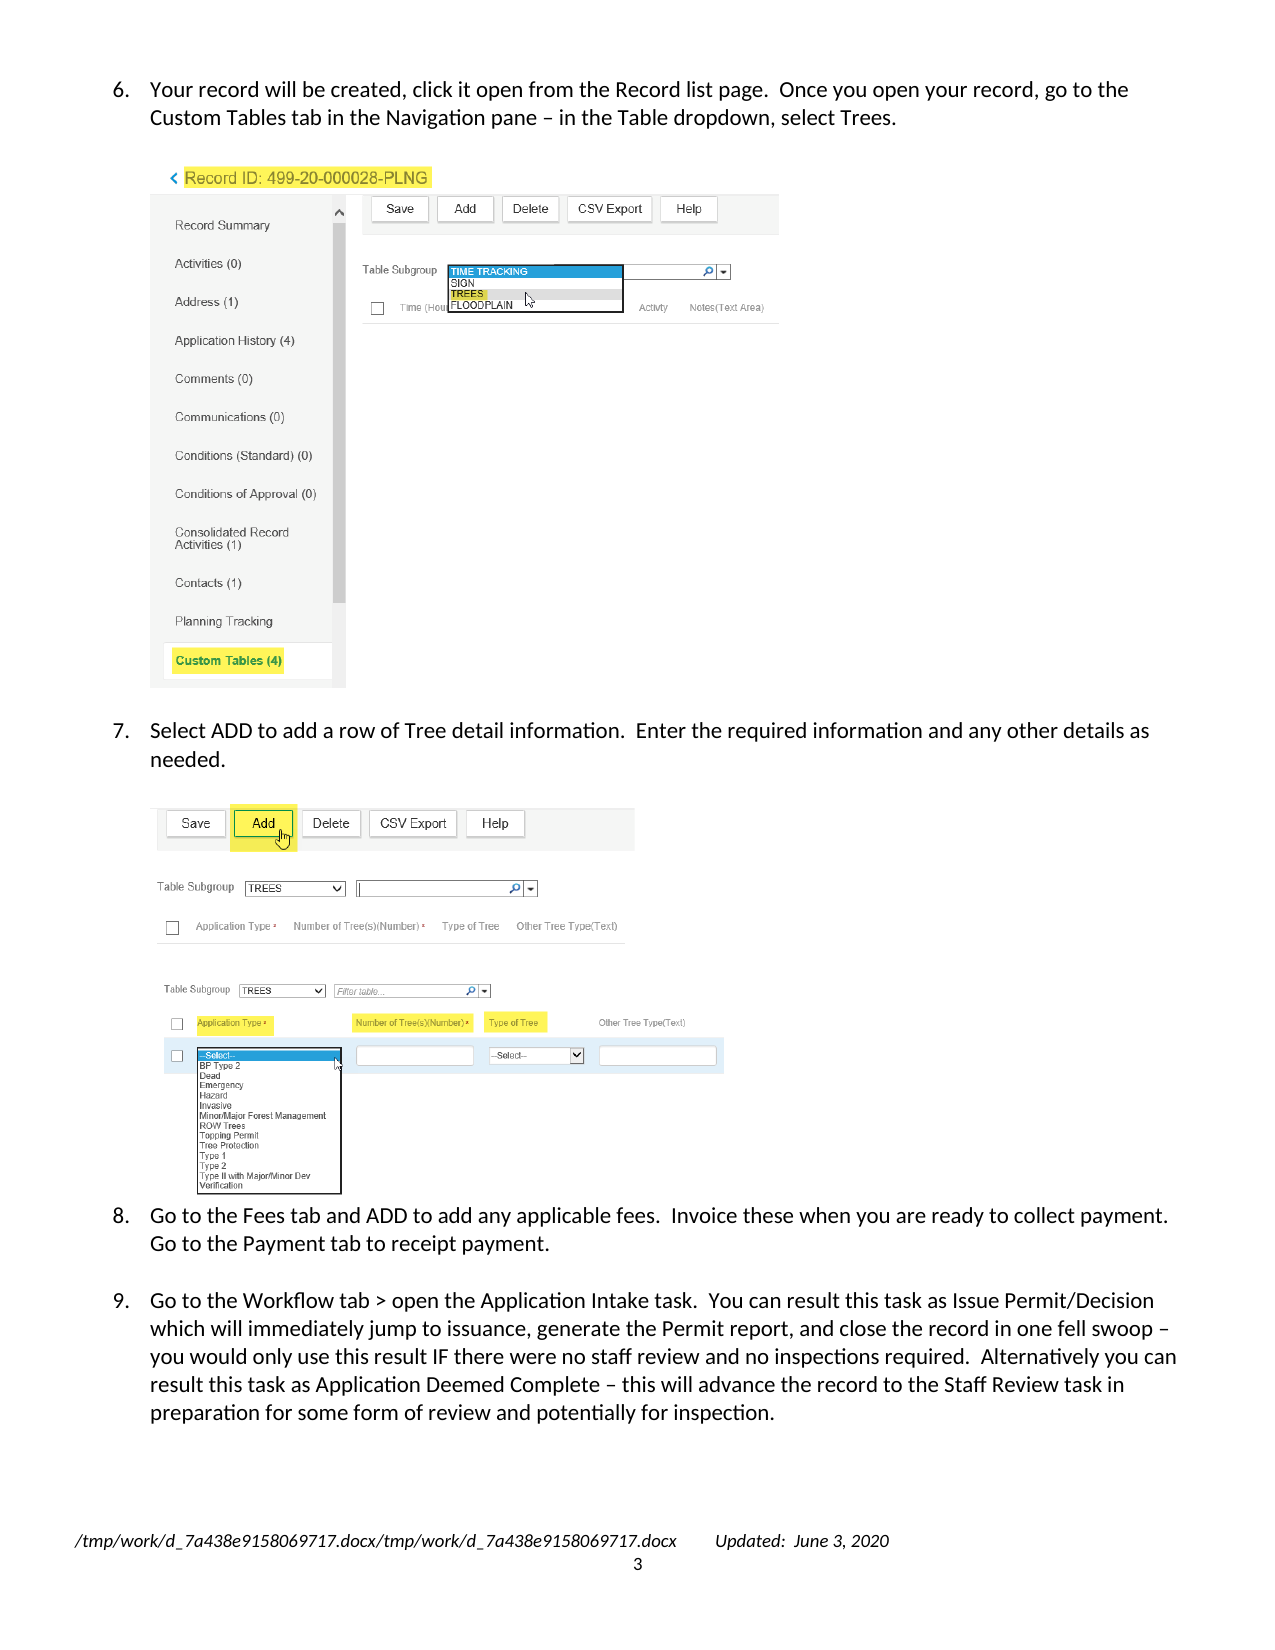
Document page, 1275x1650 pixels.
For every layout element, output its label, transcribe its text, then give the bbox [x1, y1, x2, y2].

picture [150, 958, 734, 1202]
picture [150, 800, 635, 953]
picture [150, 159, 779, 688]
list Go to the Fees tab and ADD to add any applicable fees. Invoice these when you are ready to collect payment. Go to the Payment tab to receipt payment. [112, 1202, 1200, 1286]
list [112, 1286, 1200, 1454]
